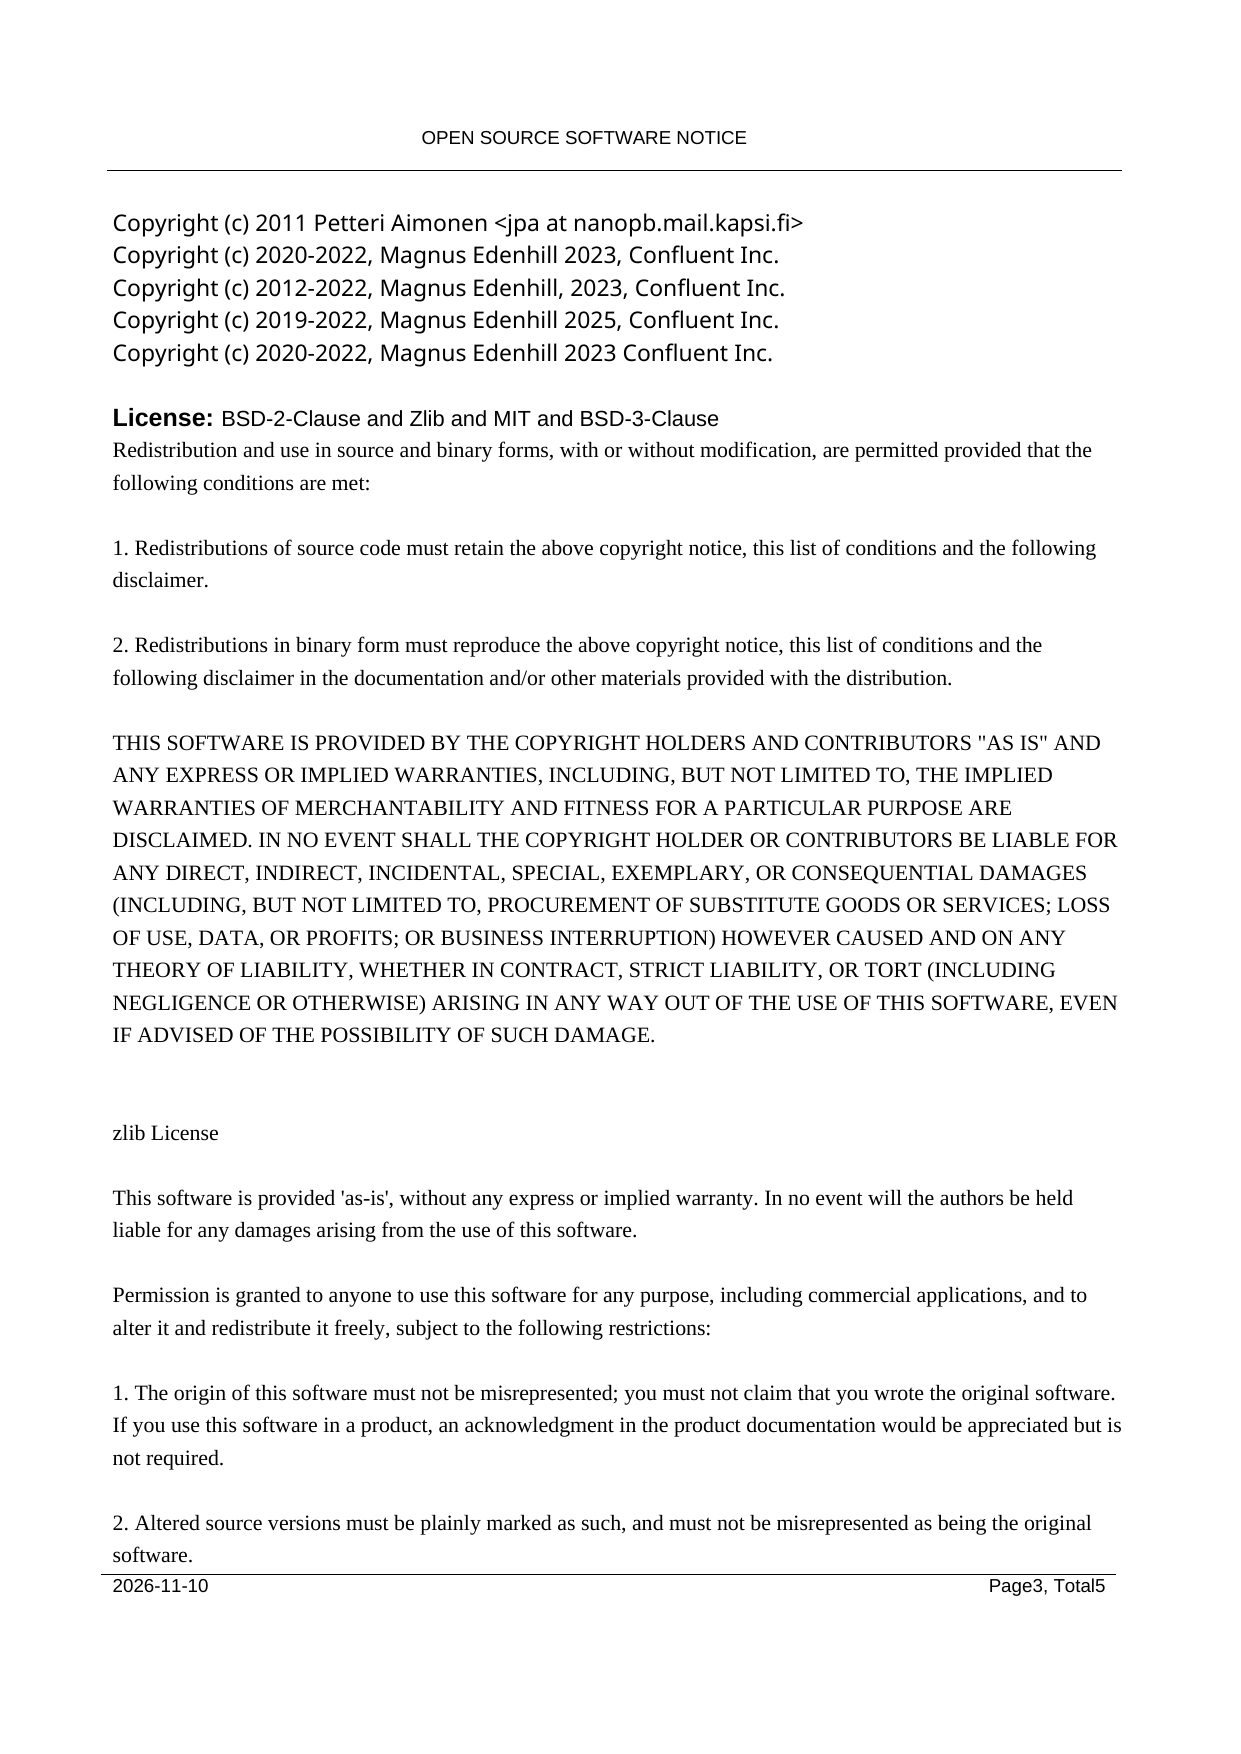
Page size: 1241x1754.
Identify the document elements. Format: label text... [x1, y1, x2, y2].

text License: BSD-2-Clause and Zlib and MIT and BSD-3-Clause [112, 401, 1128, 434]
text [112, 434, 1128, 1571]
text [112, 206, 1128, 401]
